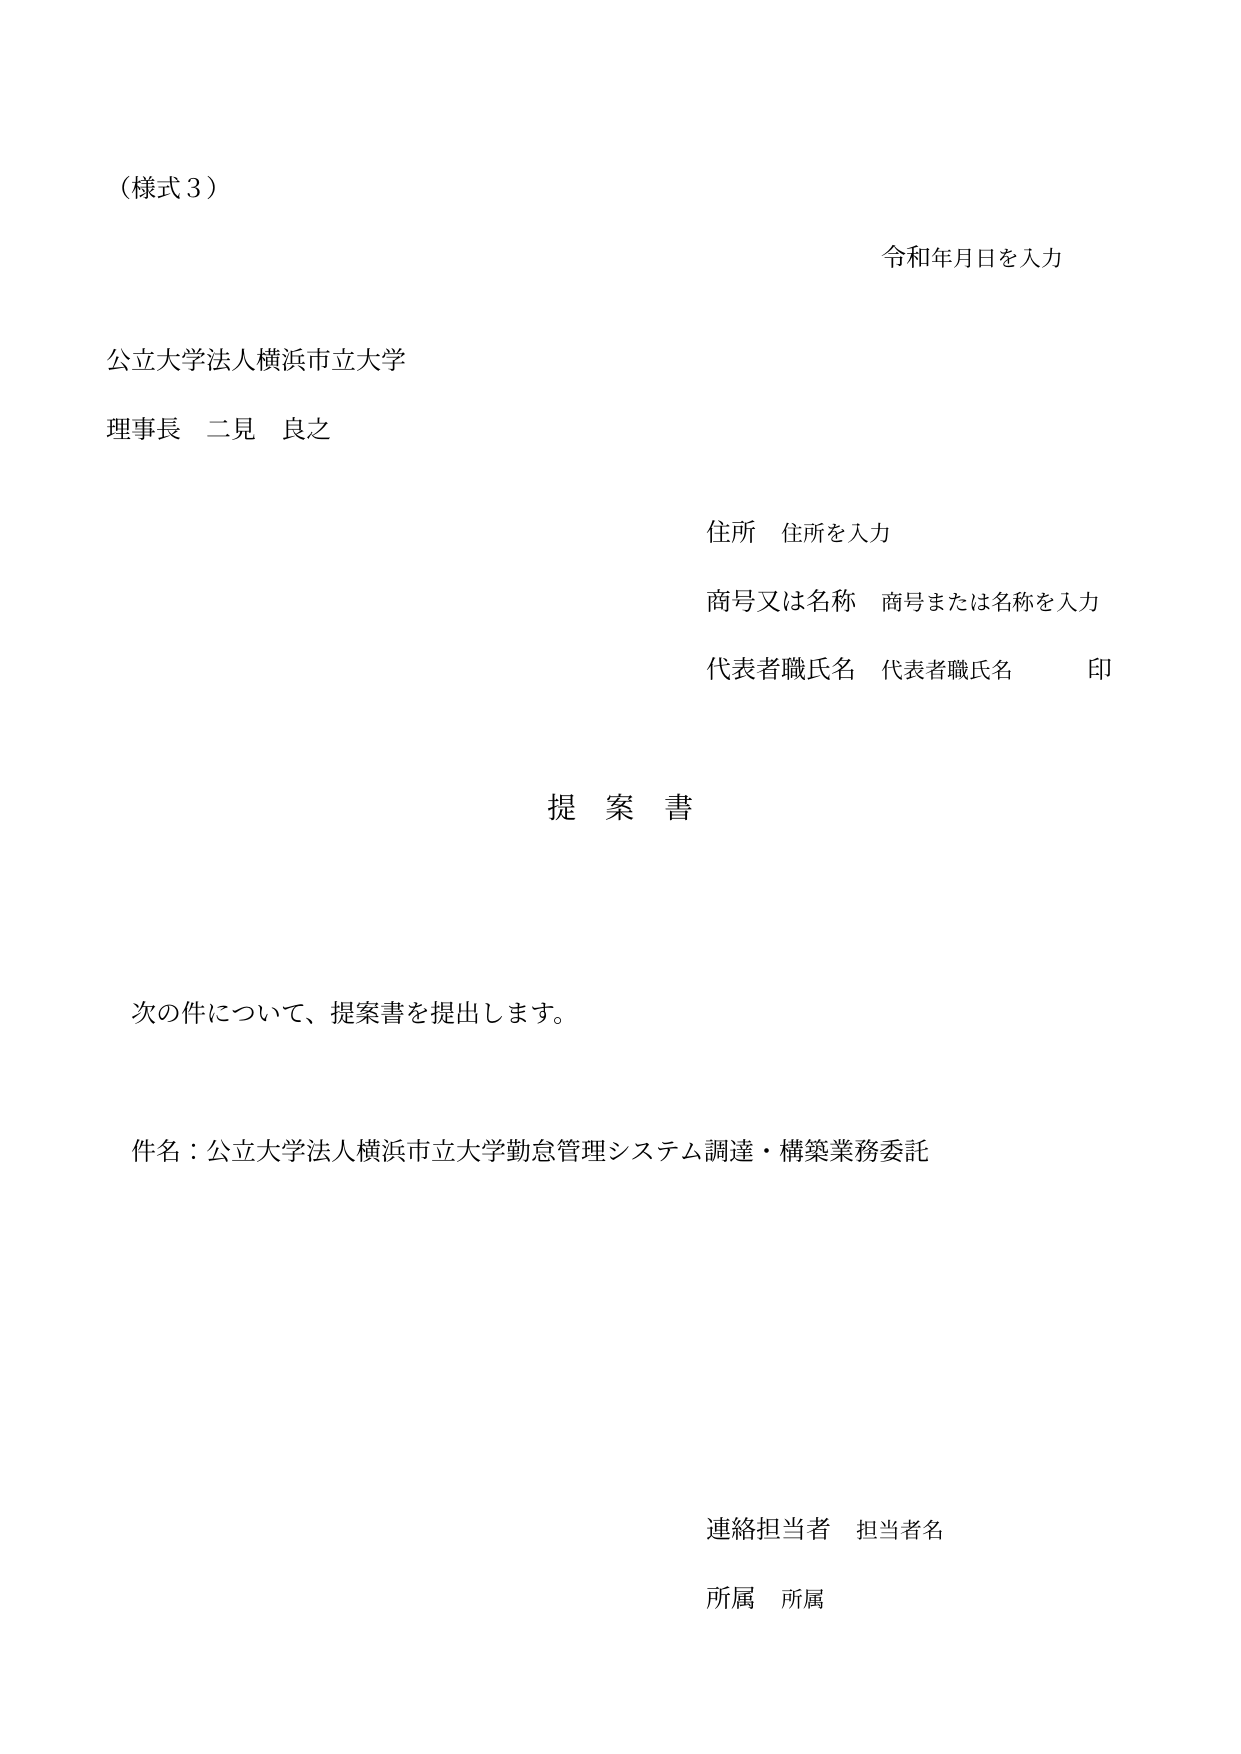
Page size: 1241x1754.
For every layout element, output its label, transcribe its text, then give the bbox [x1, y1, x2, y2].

text 件名：公立大学法人横浜市立大学勤怠管理システム調達・構築業務委託 [106, 1115, 1134, 1184]
text 住所 [106, 496, 1134, 565]
text 提 案 書 [106, 771, 1134, 840]
text 商号又は名称 [106, 565, 1134, 634]
text （様式３） [106, 153, 1134, 221]
text 令和 [106, 221, 1134, 290]
text 連絡担当者 [106, 1493, 1134, 1562]
text 次の件について、提案書を提出します。 [106, 978, 1134, 1046]
text 理事長 二見 良之 [106, 393, 1134, 462]
text 所属 [106, 1562, 1134, 1631]
text 代表者職氏名 印 [106, 634, 1134, 703]
text 公立大学法人横浜市立大学 [106, 324, 1134, 393]
